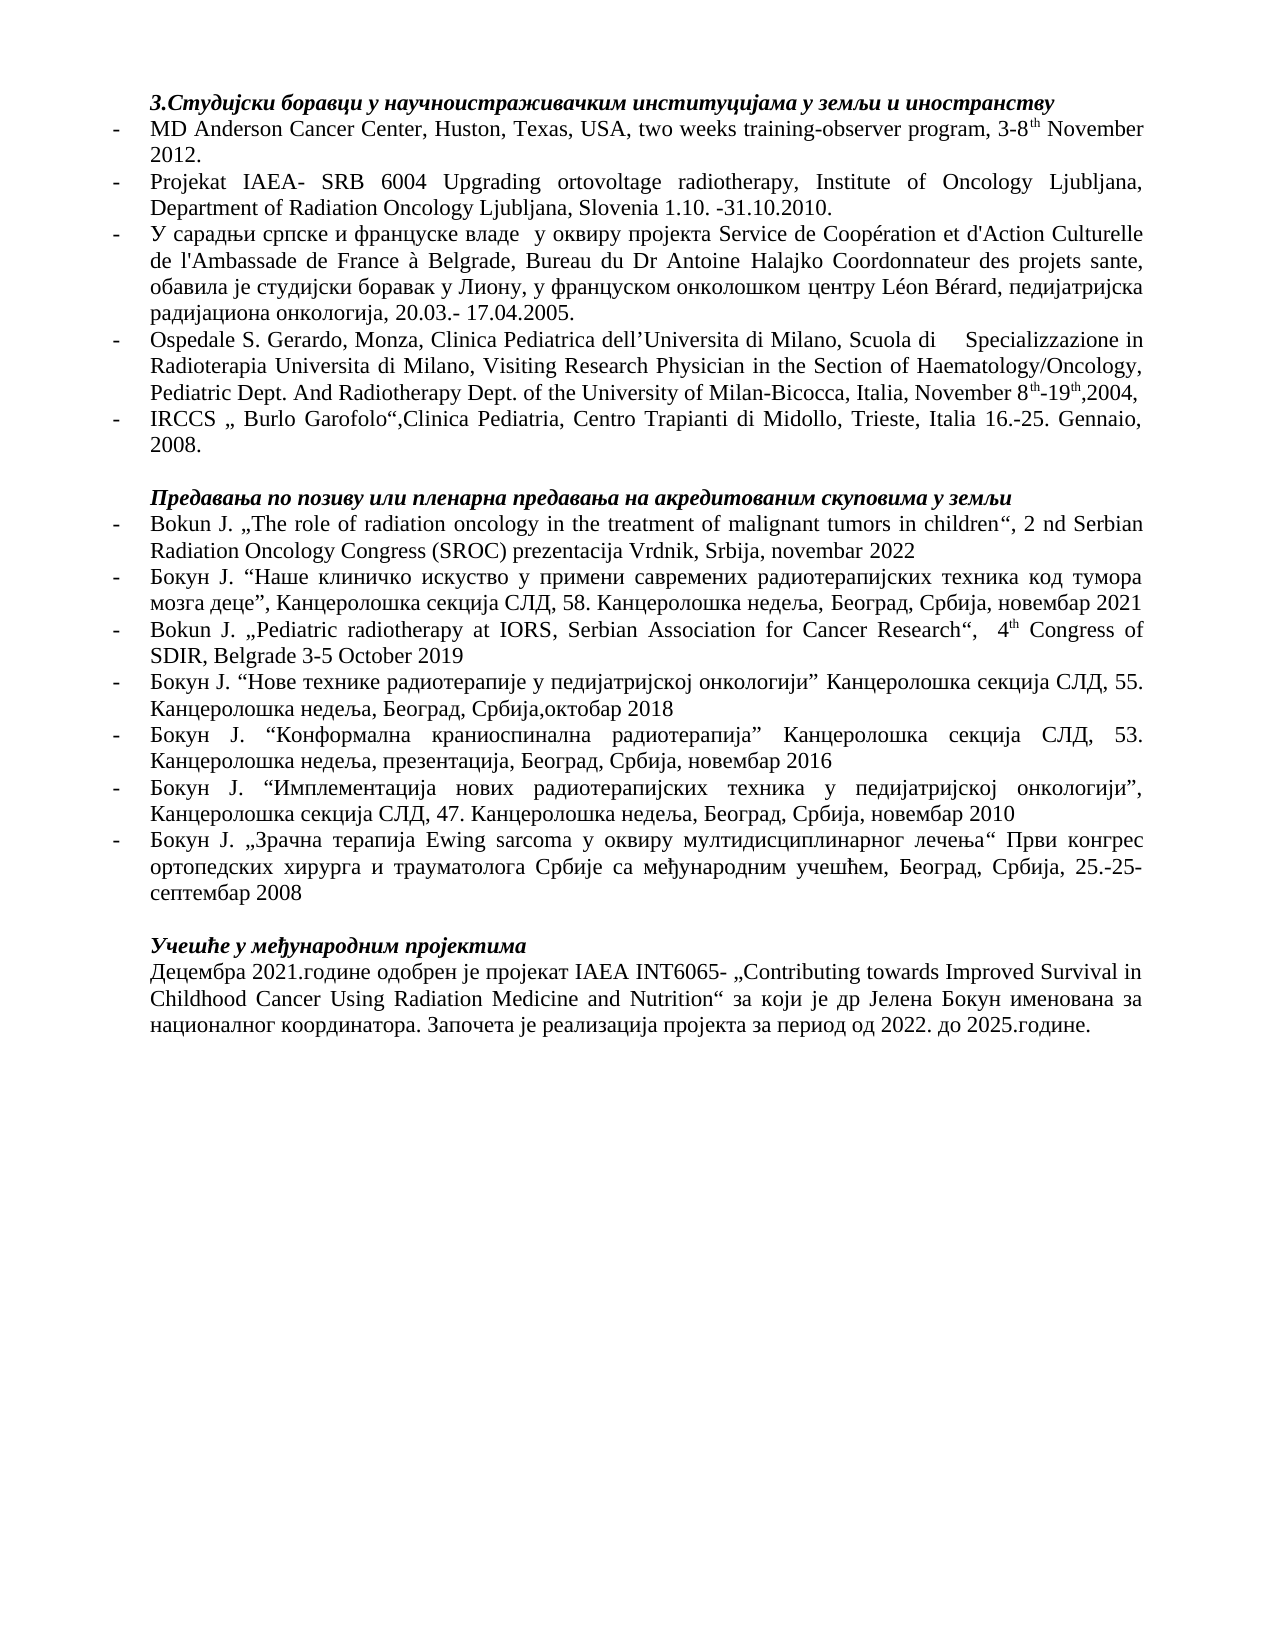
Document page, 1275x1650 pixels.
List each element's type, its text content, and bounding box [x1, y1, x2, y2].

list Бокун Ј. “Конформална краниоспинална радиотерапија” Канцеролошка секција СЛД, 53. Канцеролошка недеља, презентација, Београд, Србија, новембар 2016 [112, 721, 1144, 774]
list Бокун Ј. “Имплементација нових радиотерапијских техника у педијатријској онкологији”, Канцеролошка секција СЛД, 47. Канцеролошка недеља, Београд, Србија, новембар 2010 [112, 774, 1144, 827]
list Ospedale S. Gerardo, Monza, Clinica Pediatrica dell’Universita di Milano, Scuola di Specializzazione in Radioterapia Universita di Milano, Visiting Research Physician in the Section of Haematology/Oncology, Pediatric Dept. And Radiotherapy Dept. of the University of Milan-Bicocca, Italia, November 8th-19th,2004, [112, 326, 1144, 405]
list MD Anderson Cancer Center, Huston, Texas, USA, two weeks training-observer program, 3-8th November 2012. [112, 115, 1144, 168]
list Бокун Ј. “Нове технике радиотерапије у педијатријској онкологији” Канцеролошка секција СЛД, 55. Канцеролошка недеља, Београд, Србија,октобар 2018 [112, 668, 1144, 721]
list IRCCS „ Burlo Garofolo“,Clinica Pediatria, Centro Trapianti di Midollo, Trieste, Italia 16.-25. Gennaio, 2008. [112, 405, 1144, 458]
text Учешће у међународним пројектима [150, 932, 1144, 958]
text Предавања по позиву или пленарна предавања на акредитованим скуповима у земљи [150, 484, 1144, 510]
list Bokun J. „Pediatric radiotherapy at IORS, Serbian Association for Cancer Research“, 4th Congress of SDIR, Belgrade 3-5 October 2019 [112, 616, 1144, 668]
list У сарадњи српске и француске владе у оквиру пројекта Service de Coopération et d'Action Culturelle de l'Ambassade de France à Belgrade, Bureau du Dr Antoine Halajko Coordonnateur des projets sante, обавила је студијски боравак у Лиону, у француском онколошком центру Léon Bérard, педијатријска радијациона онкологија, 20.03.- 17.04.2005. [112, 220, 1144, 326]
list Projekat IAEA- SRB 6004 Upgrading ortovoltage radiotherapy, Institute of Oncology Ljublјana, Department of Radiation Oncology Ljublјana, Slovenia 1.10. -31.10.2010. [112, 168, 1144, 220]
list Бокун Ј. “Наше клиничко искуство у примени савремених радиотерапијских техника код тумора мозга деце”, Канцеролошка секција СЛД, 58. Канцеролошка недеља, Београд, Србија, новембар 2021 [112, 563, 1144, 616]
list Бокун Ј. „Зрачна терапија Ewing sarcoma у оквиру мултидисциплинарног лечења“ Први конгрес ортопедских хирурга и трауматолога Србије са међународним учешћем, Београд, Србија, 25.-25-септембар 2008 [112, 827, 1144, 906]
text Децембра 2021.године одобрен је пројекат IAEA INT6065- „Contributing towards Improved Survival in Childhood Cancer Using Radiation Medicine and Nutrition“ за који је др Јелена Бокун именована за националног координатора. Започета је реализација пројекта за период од 2022. до 2025.године. [150, 958, 1144, 1037]
text 3.Студијски боравци у научноистраживачким институцијама у земљи и иностранству [150, 89, 1144, 115]
list Bokun J. „The role of radiation oncology in the treatment of malignant tumors in children“, 2 nd Serbian Radiation Oncology Congress (SROC) prezentacija Vrdnik, Srbija, novembar 2022 [112, 510, 1144, 563]
